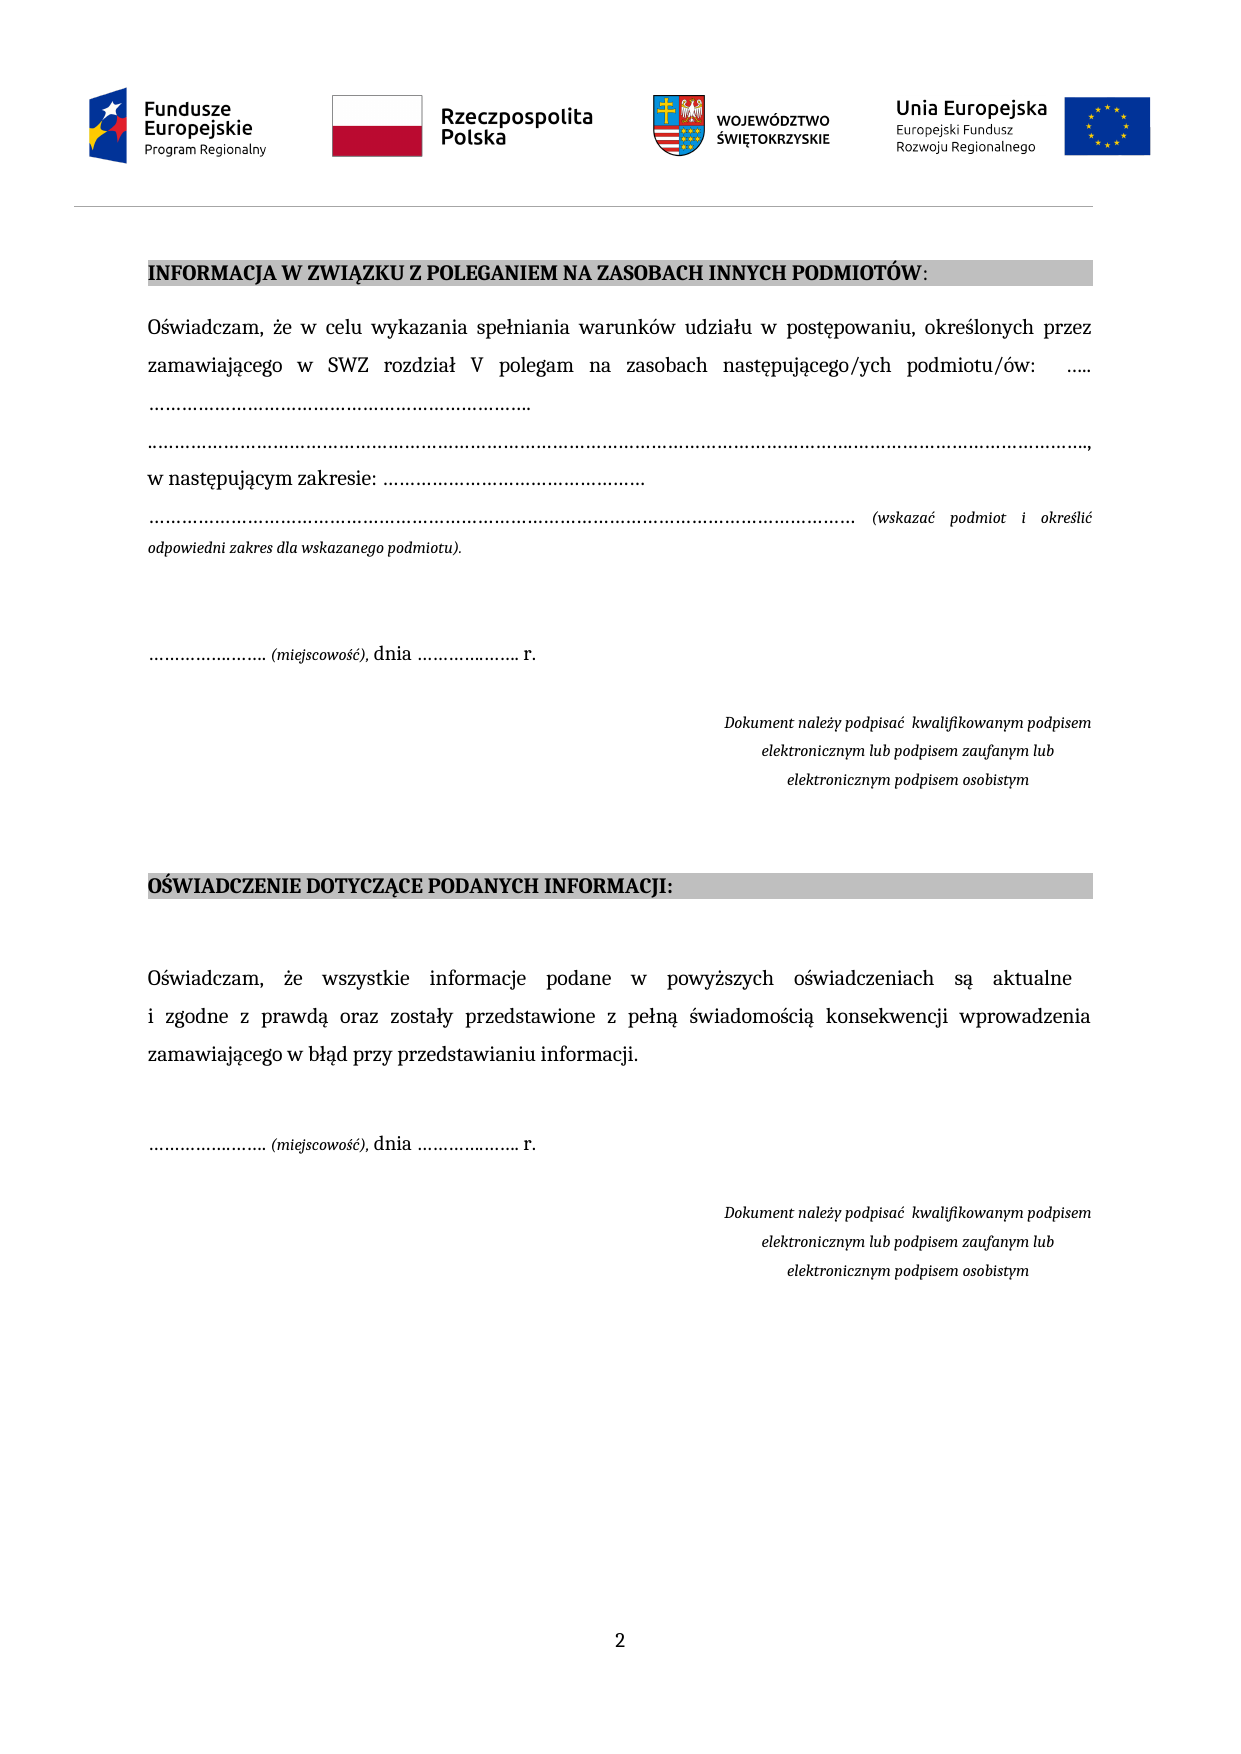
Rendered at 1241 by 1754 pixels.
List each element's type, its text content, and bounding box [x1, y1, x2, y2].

text ………………………………………………………………………………………………………………… (wskazać podmiot i określić odpowiedni zakres dla wskazanego podmiotu). [148, 504, 1093, 558]
text ..……………………………………………………………………………………………………………….……………………………………., w następującym zakresie: ………………………………………… [148, 428, 1093, 491]
text …………….……. (miejscowość), dnia ………….……. r. [148, 1132, 1093, 1156]
text Dokument należy podpisać kwalifikowanym podpisem elektronicznym lub podpisem zaufanym lub elektronicznym podpisem osobistym [723, 713, 1093, 790]
text Oświadczam, że w celu wykazania spełniania warunków udziału w postępowaniu, określonych przez zamawiającego w SWZ rozdział V polegam na zasobach następującego/ych podmiotu/ów: …..……………………………………………………………. [148, 315, 1093, 416]
text INFORMACJA W ZWIĄZKU Z POLEGANIEM NA ZASOBACH INNYCH PODMIOTÓW: [148, 260, 1093, 286]
picture [73, 73, 1166, 179]
text …………….……. (miejscowość), dnia ………….……. r. [148, 641, 1093, 665]
text Oświadczam, że wszystkie informacje podane w powyższych oświadczeniach są aktualne i zgodne z prawdą oraz zostały przedstawione z pełną świadomością konsekwencji wprowadzenia zamawiającego w błąd przy przedstawianiu informacji. [148, 966, 1093, 1067]
text OŚWIADCZENIE DOTYCZĄCE PODANYCH INFORMACJI: [148, 873, 1093, 899]
text Dokument należy podpisać kwalifikowanym podpisem elektronicznym lub podpisem zaufanym lub elektronicznym podpisem osobistym [723, 1204, 1093, 1280]
